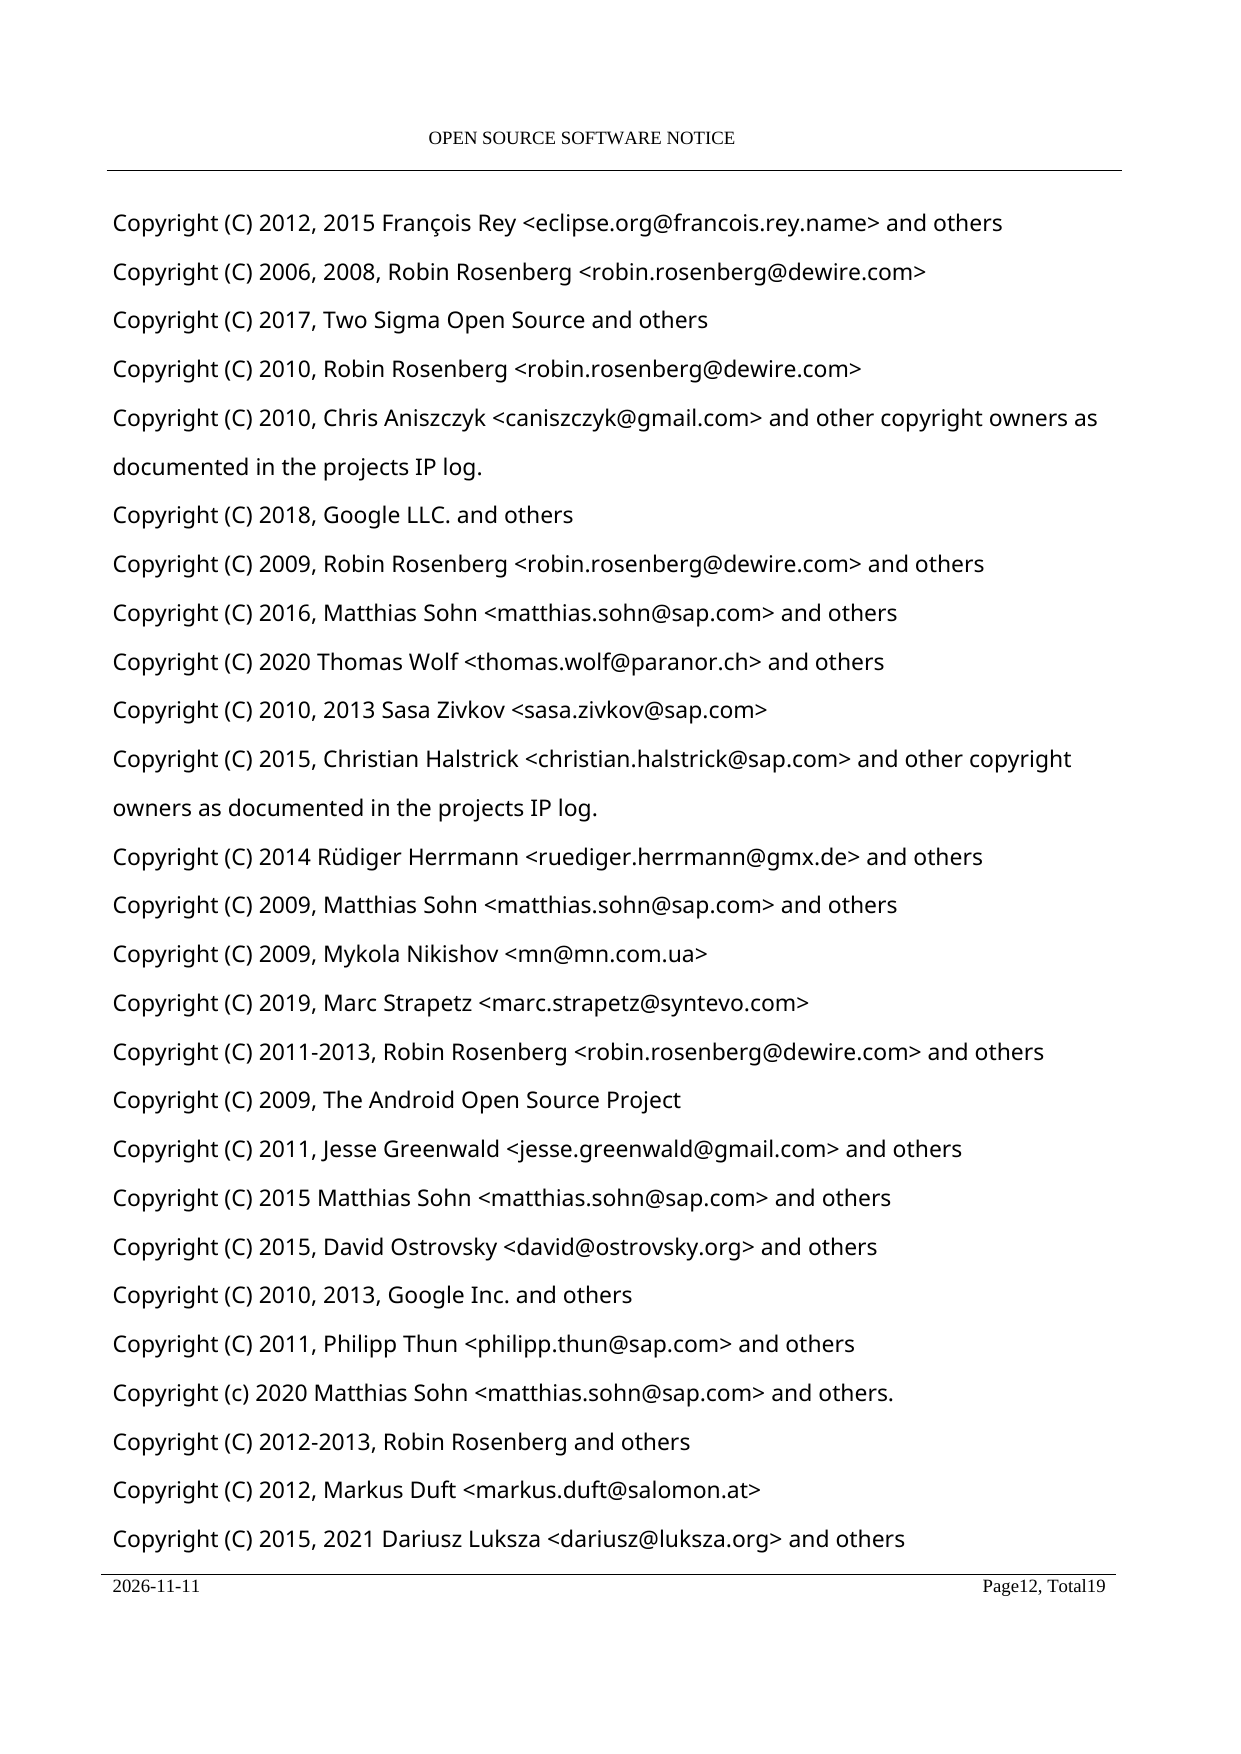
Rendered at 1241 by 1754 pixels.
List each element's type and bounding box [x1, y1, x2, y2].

text [112, 206, 1128, 1555]
